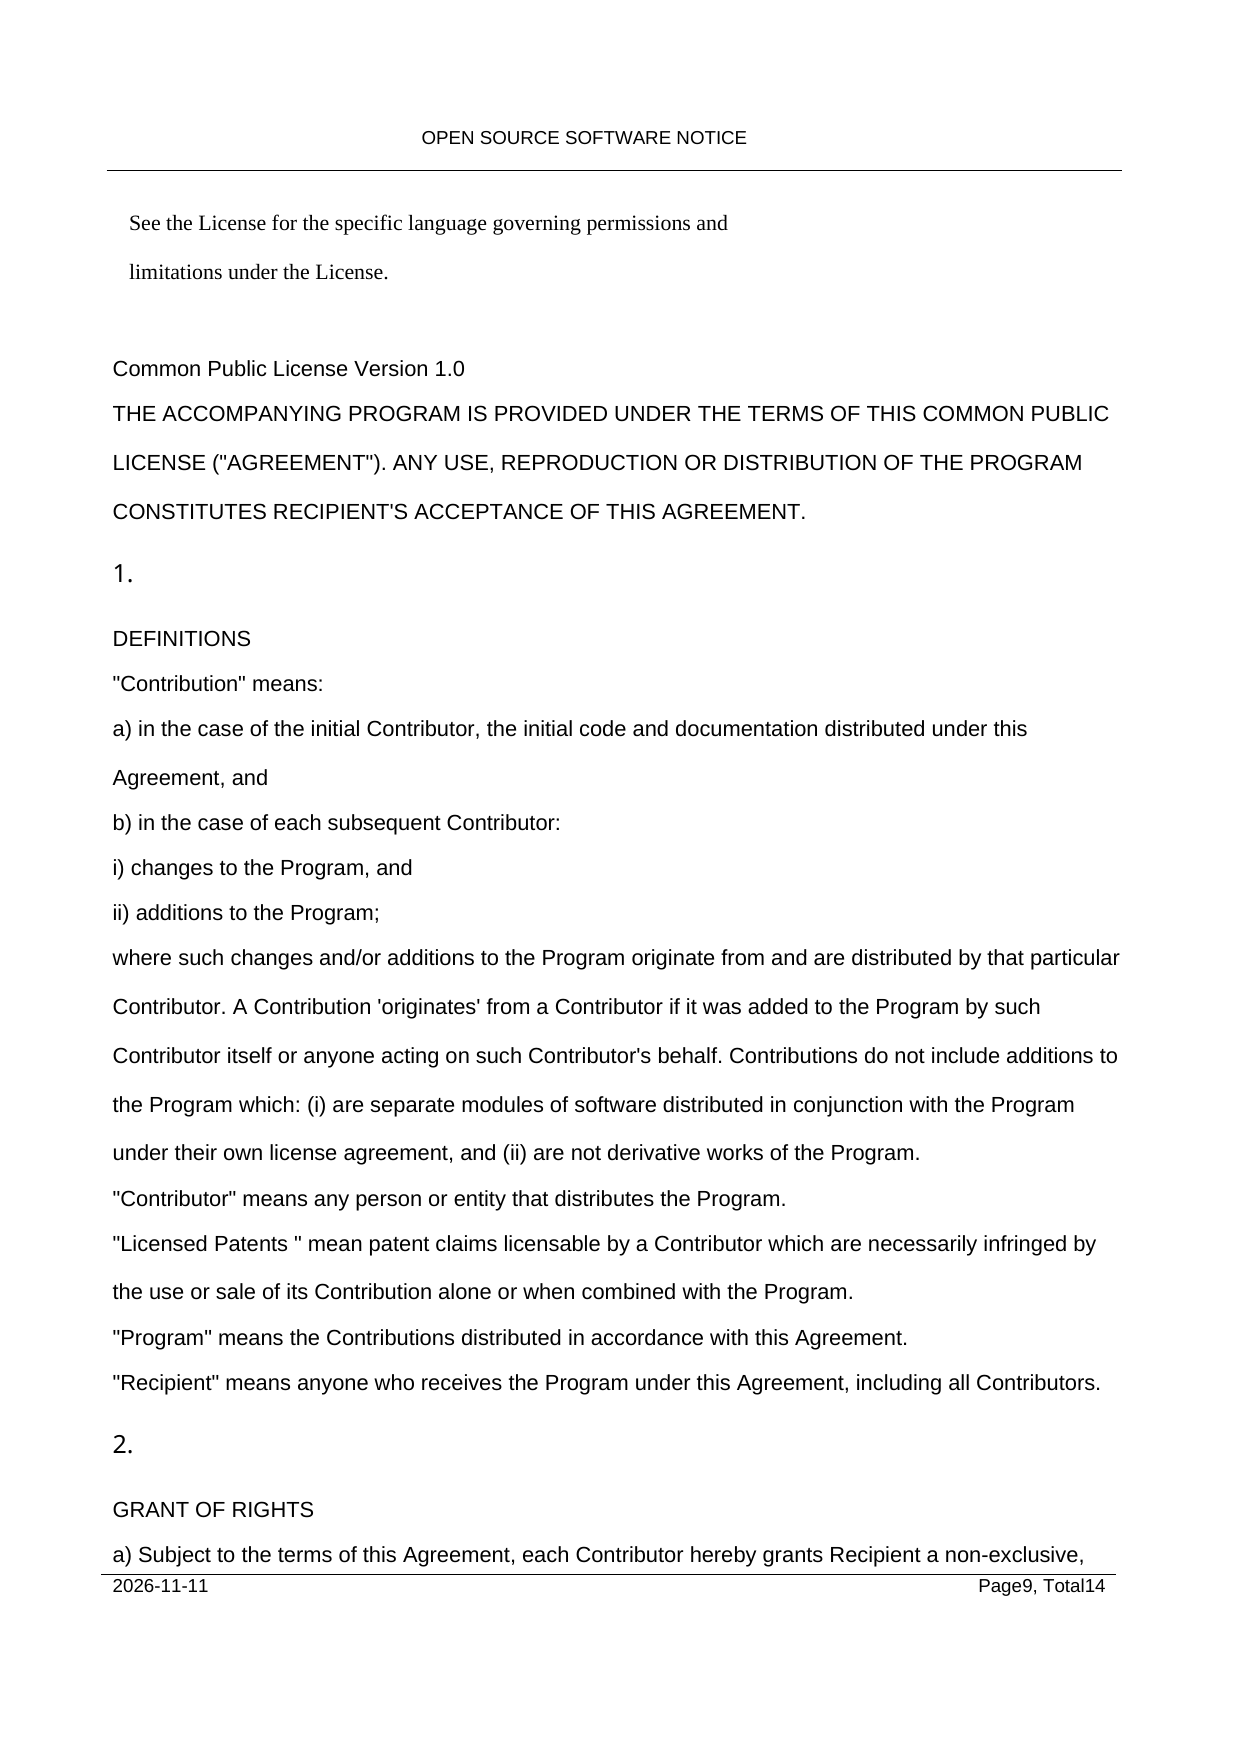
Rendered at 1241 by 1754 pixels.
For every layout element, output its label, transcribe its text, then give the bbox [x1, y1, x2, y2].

text where such changes and/or additions to the Program originate from and are distributed by that particular Contributor. A Contribution 'originates' from a Contributor if it was added to the Program by such Contributor itself or anyone acting on such Contributor's behalf. Contributions do not include additions to the Program which: (i) are separate modules of software distributed in conjunction with the Program under their own license agreement, and (ii) are not derivative works of the Program. [112, 942, 1128, 1169]
text "Licensed Patents " mean patent claims licensable by a Contributor which are necessarily infringed by the use or sale of its Contribution alone or when combined with the Program. [112, 1227, 1128, 1308]
text "Contributor" means any person or entity that distributes the Program. [112, 1182, 1128, 1214]
text a) in the case of the initial Contributor, the initial code and documentation distributed under this Agreement, and [112, 712, 1128, 794]
text "Recipient" means anyone who receives the Program under this Agreement, including all Contributors. [112, 1366, 1128, 1398]
text 1. [112, 540, 1128, 605]
text GRANT OF RIGHTS [112, 1493, 1128, 1525]
text i) changes to the Program, and [112, 851, 1128, 884]
text THE ACCOMPANYING PROGRAM IS PROVIDED UNDER THE TERMS OF THIS COMMON PUBLIC LICENSE ("AGREEMENT"). ANY USE, REPRODUCTION OR DISTRIBUTION OF THE PROGRAM CONSTITUTES RECIPIENT'S ACCEPTANCE OF THIS AGREEMENT. [112, 398, 1128, 528]
text "Contribution" means: [112, 667, 1128, 700]
text b) in the case of each subsequent Contributor: [112, 806, 1128, 839]
text 2. [112, 1411, 1128, 1476]
text ii) additions to the Program; [112, 897, 1128, 929]
text "Program" means the Contributions distributed in accordance with this Agreement. [112, 1321, 1128, 1353]
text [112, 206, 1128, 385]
text DEFINITIONS [112, 622, 1128, 655]
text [112, 1538, 1128, 1571]
